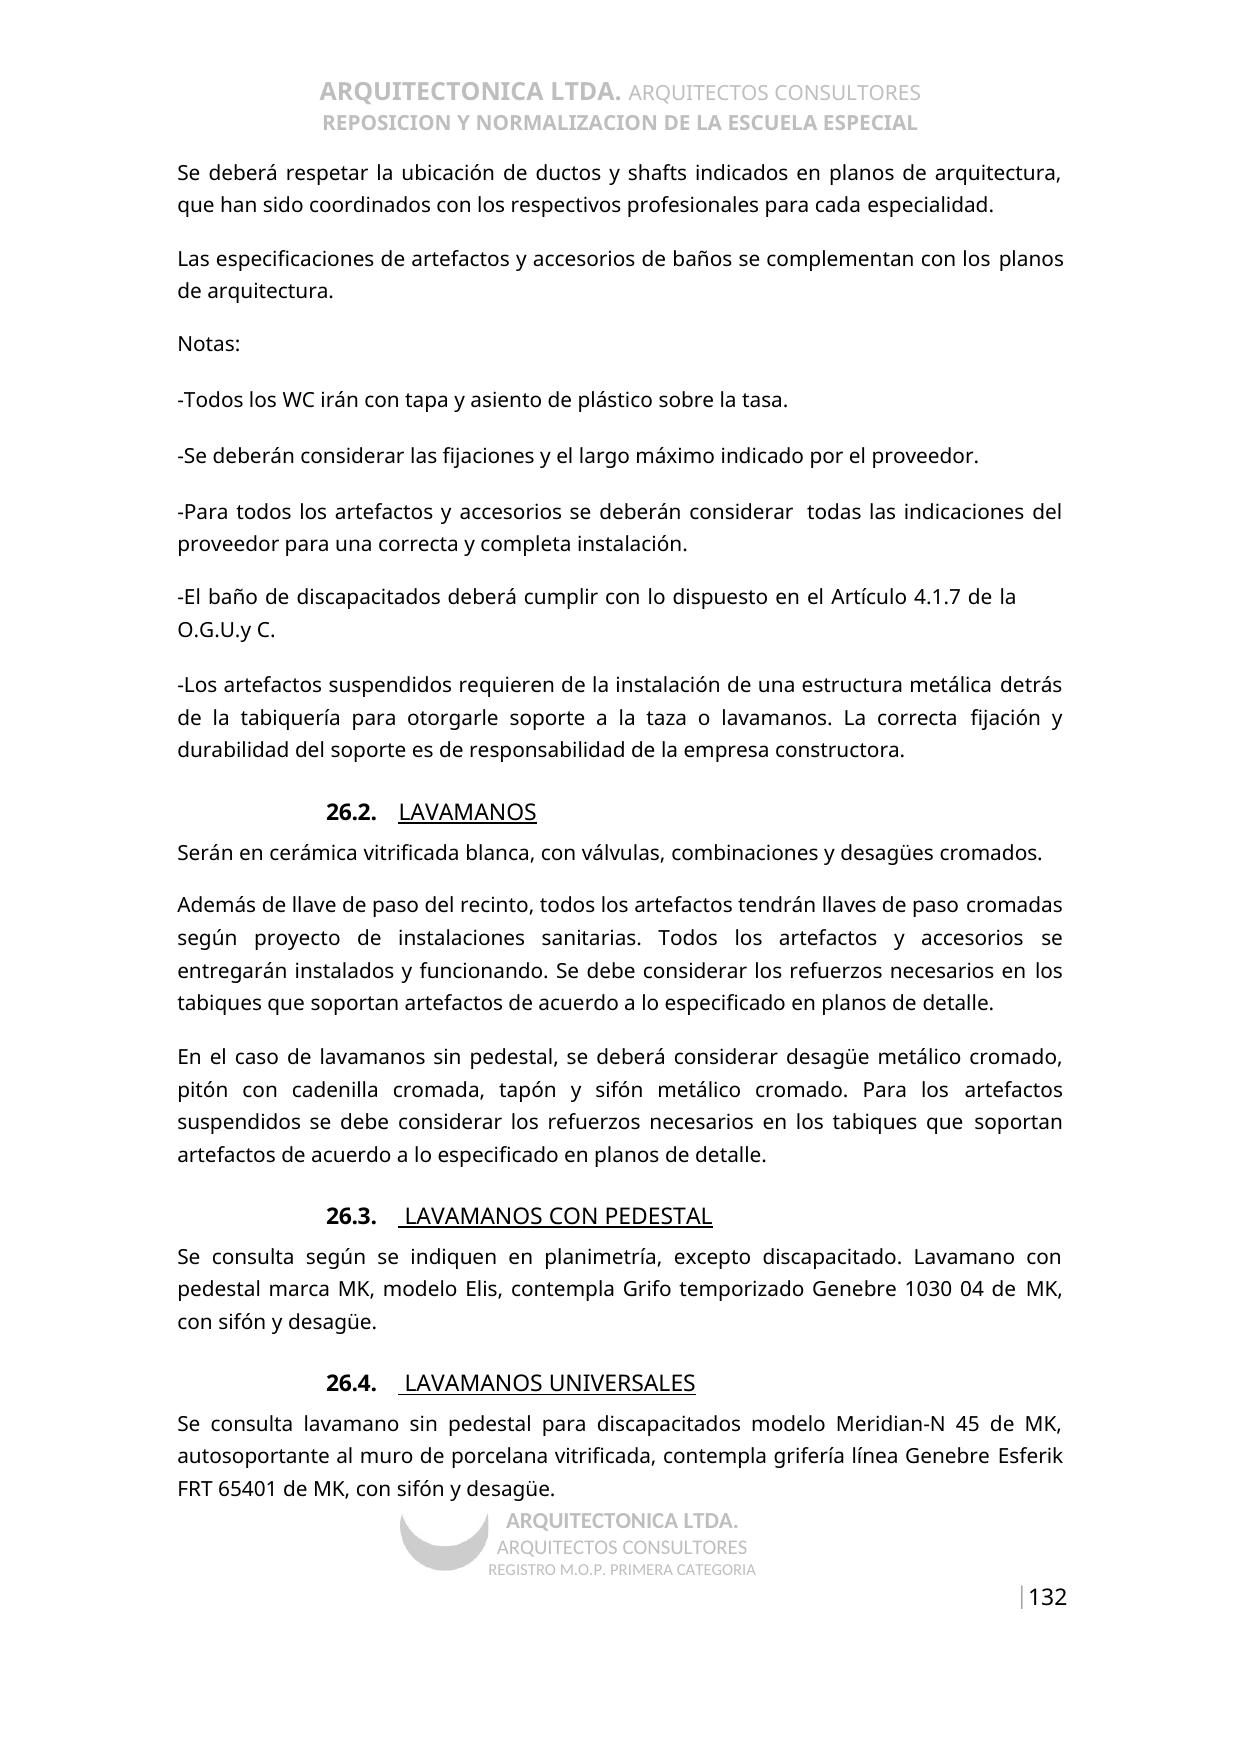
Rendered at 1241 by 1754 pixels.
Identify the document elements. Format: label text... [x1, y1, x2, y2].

text -El baño de discapacitados deberá cumplir con lo dispuesto en el Artículo 4.1.7 de la [177, 582, 1223, 611]
text -Todos los WC irán con tapa y asiento de plástico sobre la tasa. [177, 385, 1223, 413]
subtitle LAVAMANOS CON PEDESTAL [326, 1200, 1223, 1231]
text Además de llave de paso del recinto, todos los artefactos tendrán llaves de paso cromadas según proyecto de instalaciones sanitarias. Todos los artefactos y accesorios se entregarán instalados y funcionando. Se debe considerar los refuerzos necesarios en los tabiques que soportan artefactos de acuerdo a lo especificado en planos de detalle. [177, 891, 1063, 1017]
picture [399, 1513, 489, 1571]
text Se consulta según se indiquen en planimetría, excepto discapacitado. Lavamano con pedestal marca MK, modelo Elis, contempla Grifo temporizado Genebre 1030 04 de MK, con sifón y desagüe. [177, 1242, 1063, 1335]
subtitle LAVAMANOS UNIVERSALES [326, 1367, 1223, 1398]
text -Para todos los artefactos y accesorios se deberán considerar todas las indicaciones del proveedor para una correcta y completa instalación. [177, 497, 1063, 558]
text Se deberá respetar la ubicación de ductos y shafts indicados en planos de arquitectura, que han sido coordinados con los respectivos profesionales para cada especialidad. [177, 158, 1063, 219]
text En el caso de lavamanos sin pedestal, se deberá considerar desagüe metálico cromado, pitón con cadenilla cromada, tapón y sifón metálico cromado. Para los artefactos suspendidos se debe considerar los refuerzos necesarios en los tabiques que soportan artefactos de acuerdo a lo especificado en planos de detalle. [177, 1042, 1063, 1168]
text Las especificaciones de artefactos y accesorios de baños se complementan con los planos de arquitectura. [177, 244, 1064, 304]
text O.G.U.y C. [177, 615, 1223, 643]
text -Se deberán considerar las fijaciones y el largo máximo indicado por el proveedor. [177, 441, 1223, 469]
text -Los artefactos suspendidos requieren de la instalación de una estructura metálica detrás de la tabiquería para otorgarle soporte a la taza o lavamanos. La correcta fijación y durabilidad del soporte es de responsabilidad de la empresa constructora. [177, 670, 1062, 764]
text Serán en cerámica vitrificada blanca, con válvulas, combinaciones y desagües cromados. [177, 838, 1062, 866]
text Notas: [177, 329, 1223, 358]
text Se consulta lavamano sin pedestal para discapacitados modelo Meridian-N 45 de MK, autosoportante al muro de porcelana vitrificada, contempla grifería línea Genebre Esferik FRT 65401 de MK, con sifón y desagüe. [177, 1409, 1063, 1503]
subtitle LAVAMANOS [326, 796, 1223, 827]
